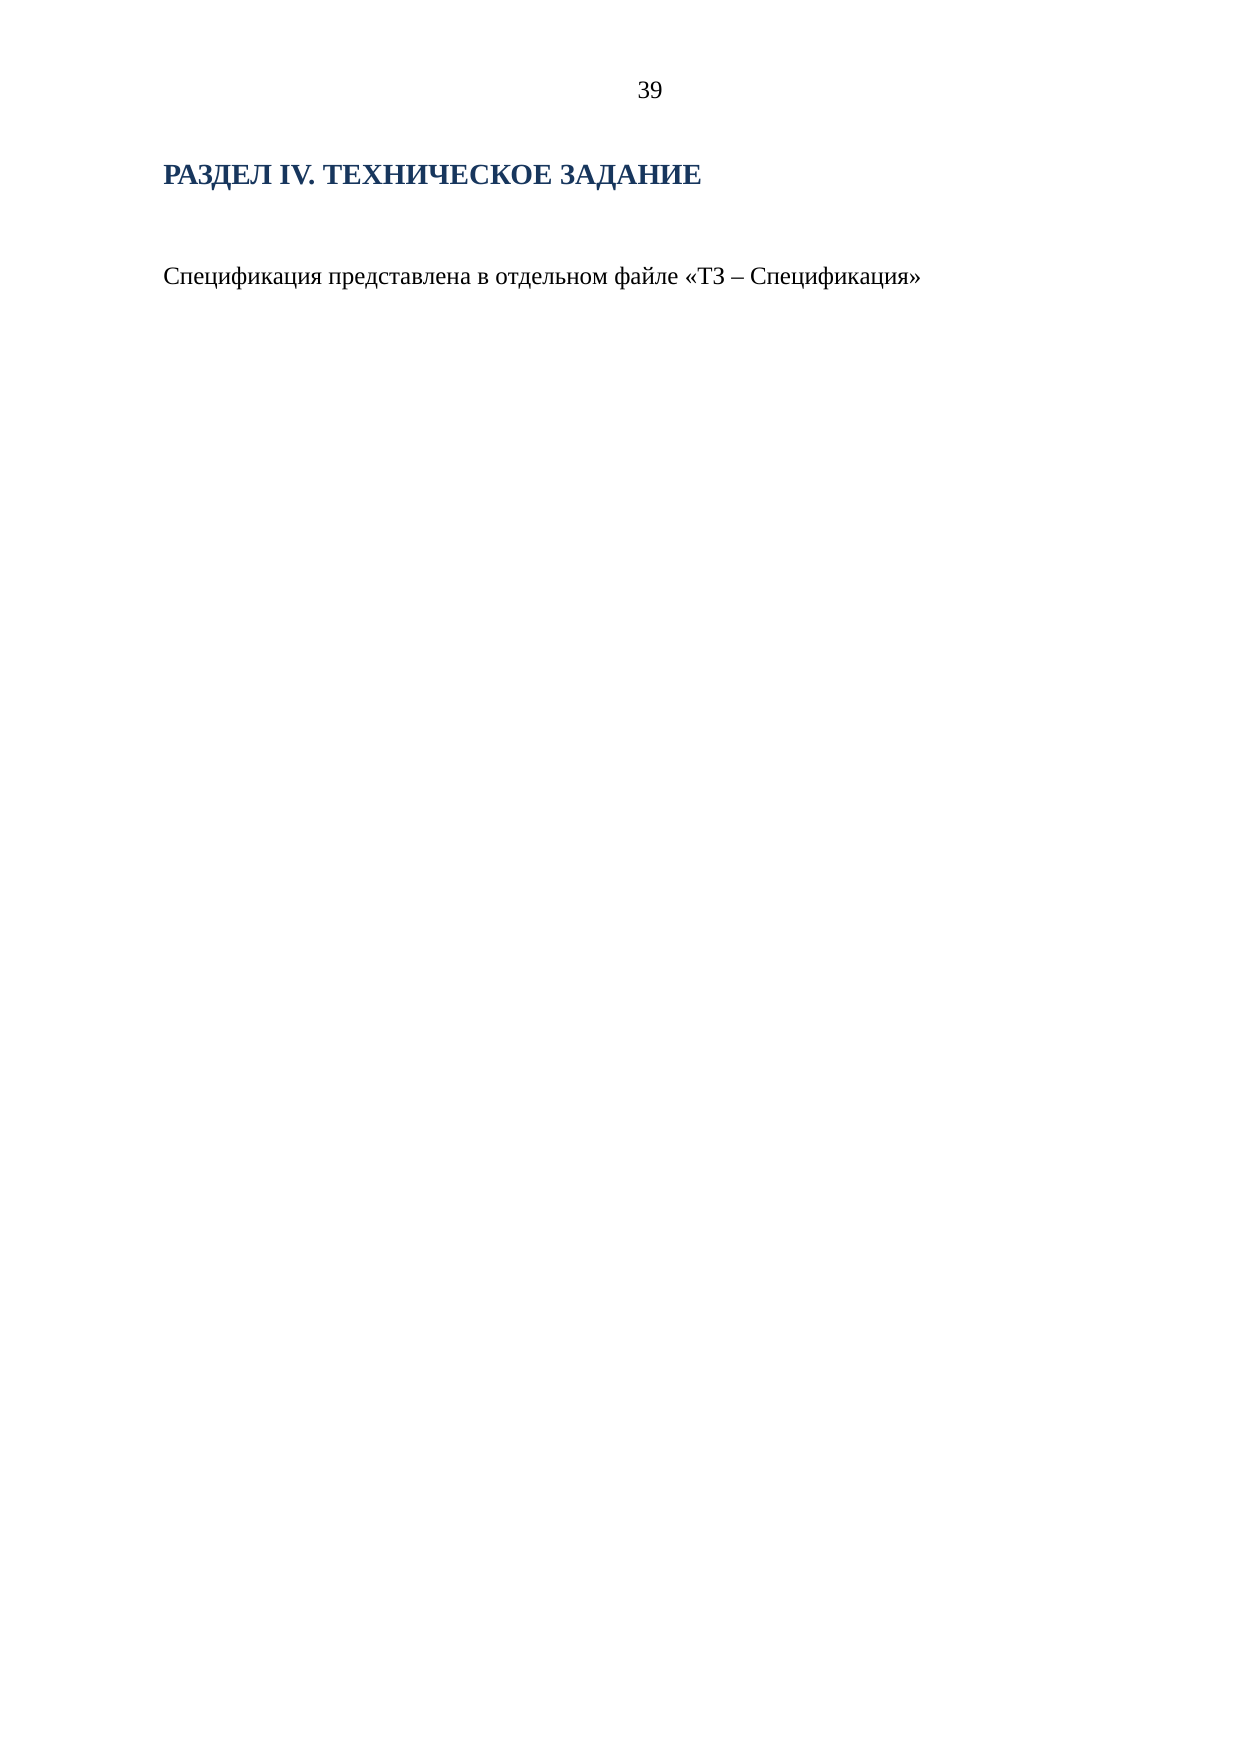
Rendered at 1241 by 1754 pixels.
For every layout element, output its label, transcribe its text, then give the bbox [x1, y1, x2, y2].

subtitle РАЗДЕЛ IV. ТЕХНИЧЕСКОЕ ЗАДАНИЕ [163, 157, 1181, 191]
text Спецификация представлена в отдельном файле «ТЗ – Спецификация» [118, 261, 1181, 290]
